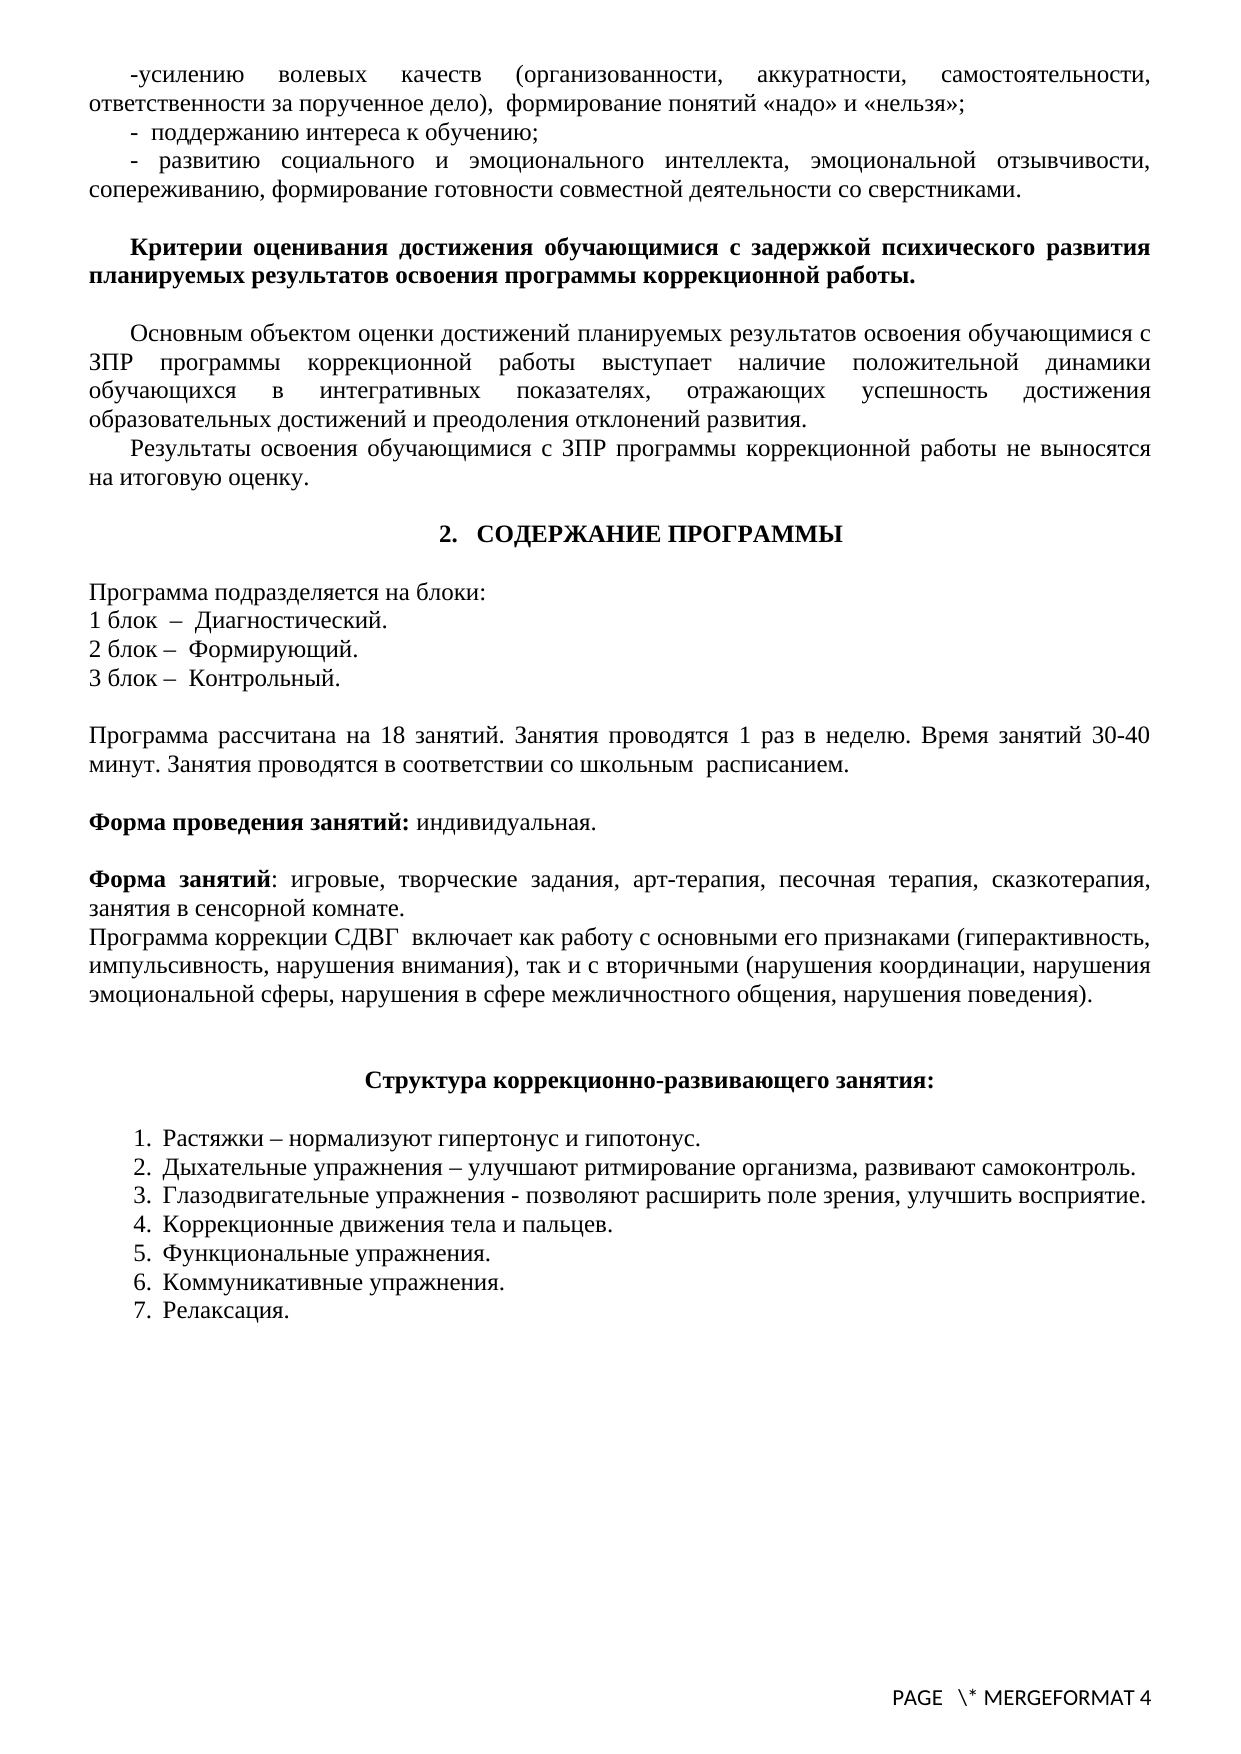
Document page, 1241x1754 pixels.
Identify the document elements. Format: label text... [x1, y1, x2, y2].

text Структура коррекционно-развивающего занятия: [89, 1065, 1152, 1094]
list СОДЕРЖАНИЕ ПРОГРАММЫ [130, 519, 1152, 548]
text 3 блок – Контрольный. [89, 663, 1152, 692]
list Функциональные упражнения. [133, 1238, 1152, 1267]
list Дыхательные упражнения – улучшают ритмирование организма, развивают самоконтроль. [133, 1152, 1152, 1180]
text 1 блок – Диагностический. [89, 605, 1152, 634]
list Глазодвигательные упражнения - позволяют расширить поле зрения, улучшить восприятие. [133, 1180, 1152, 1209]
list Растяжки – нормализуют гипертонус и гипотонус. [133, 1123, 1152, 1152]
text Программа рассчитана на 18 занятий. Занятия проводятся 1 раз в неделю. Время занятий 30-40 минут. Занятия проводятся в соответствии со школьным расписанием. [89, 720, 1152, 778]
list Коммуникативные упражнения. [133, 1267, 1152, 1295]
text Результаты освоения обучающимися с ЗПР программы коррекционной работы не выносятся на итоговую оценку. [89, 433, 1152, 490]
text - поддержанию интереса к обучению; [89, 117, 1152, 145]
text - развитию социального и эмоционального интеллекта, эмоциональной отзывчивости, сопереживанию, формирование готовности совместной деятельности со сверстниками. [89, 145, 1152, 203]
text Форма занятий: игровые, творческие задания, арт-терапия, песочная терапия, сказкотерапия, занятия в сенсорной комнате. [89, 864, 1152, 922]
text -усилению волевых качеств (организованности, аккуратности, самостоятельности, ответственности за порученное дело), формирование понятий «надо» и «нельзя»; [89, 59, 1152, 117]
text Программа коррекции СДВГ включает как работу с основными его признаками (гиперактивность, импульсивность, нарушения внимания), так и с вторичными (нарушения координации, нарушения эмоциональной сферы, нарушения в сфере межличностного общения, нарушения поведения). [89, 922, 1152, 1008]
text Критерии оценивания достижения обучающимися с задержкой психического развития планируемых результатов освоения программы коррекционной работы. [89, 232, 1152, 289]
list Релаксация. [133, 1295, 1152, 1324]
text Форма проведения занятий: индивидуальная. [89, 807, 1152, 835]
text Основным объектом оценки достижений планируемых результатов освоения обучающимися с ЗПР программы коррекционной работы выступает наличие положительной динамики обучающихся в интегративных показателях, отражающих успешность достижения образовательных достижений и преодоления отклонений развития. [89, 318, 1152, 433]
text Программа подразделяется на блоки: [89, 577, 1152, 605]
list Коррекционные движения тела и пальцев. [133, 1209, 1152, 1238]
text 2 блок – Формирующий. [89, 634, 1152, 663]
